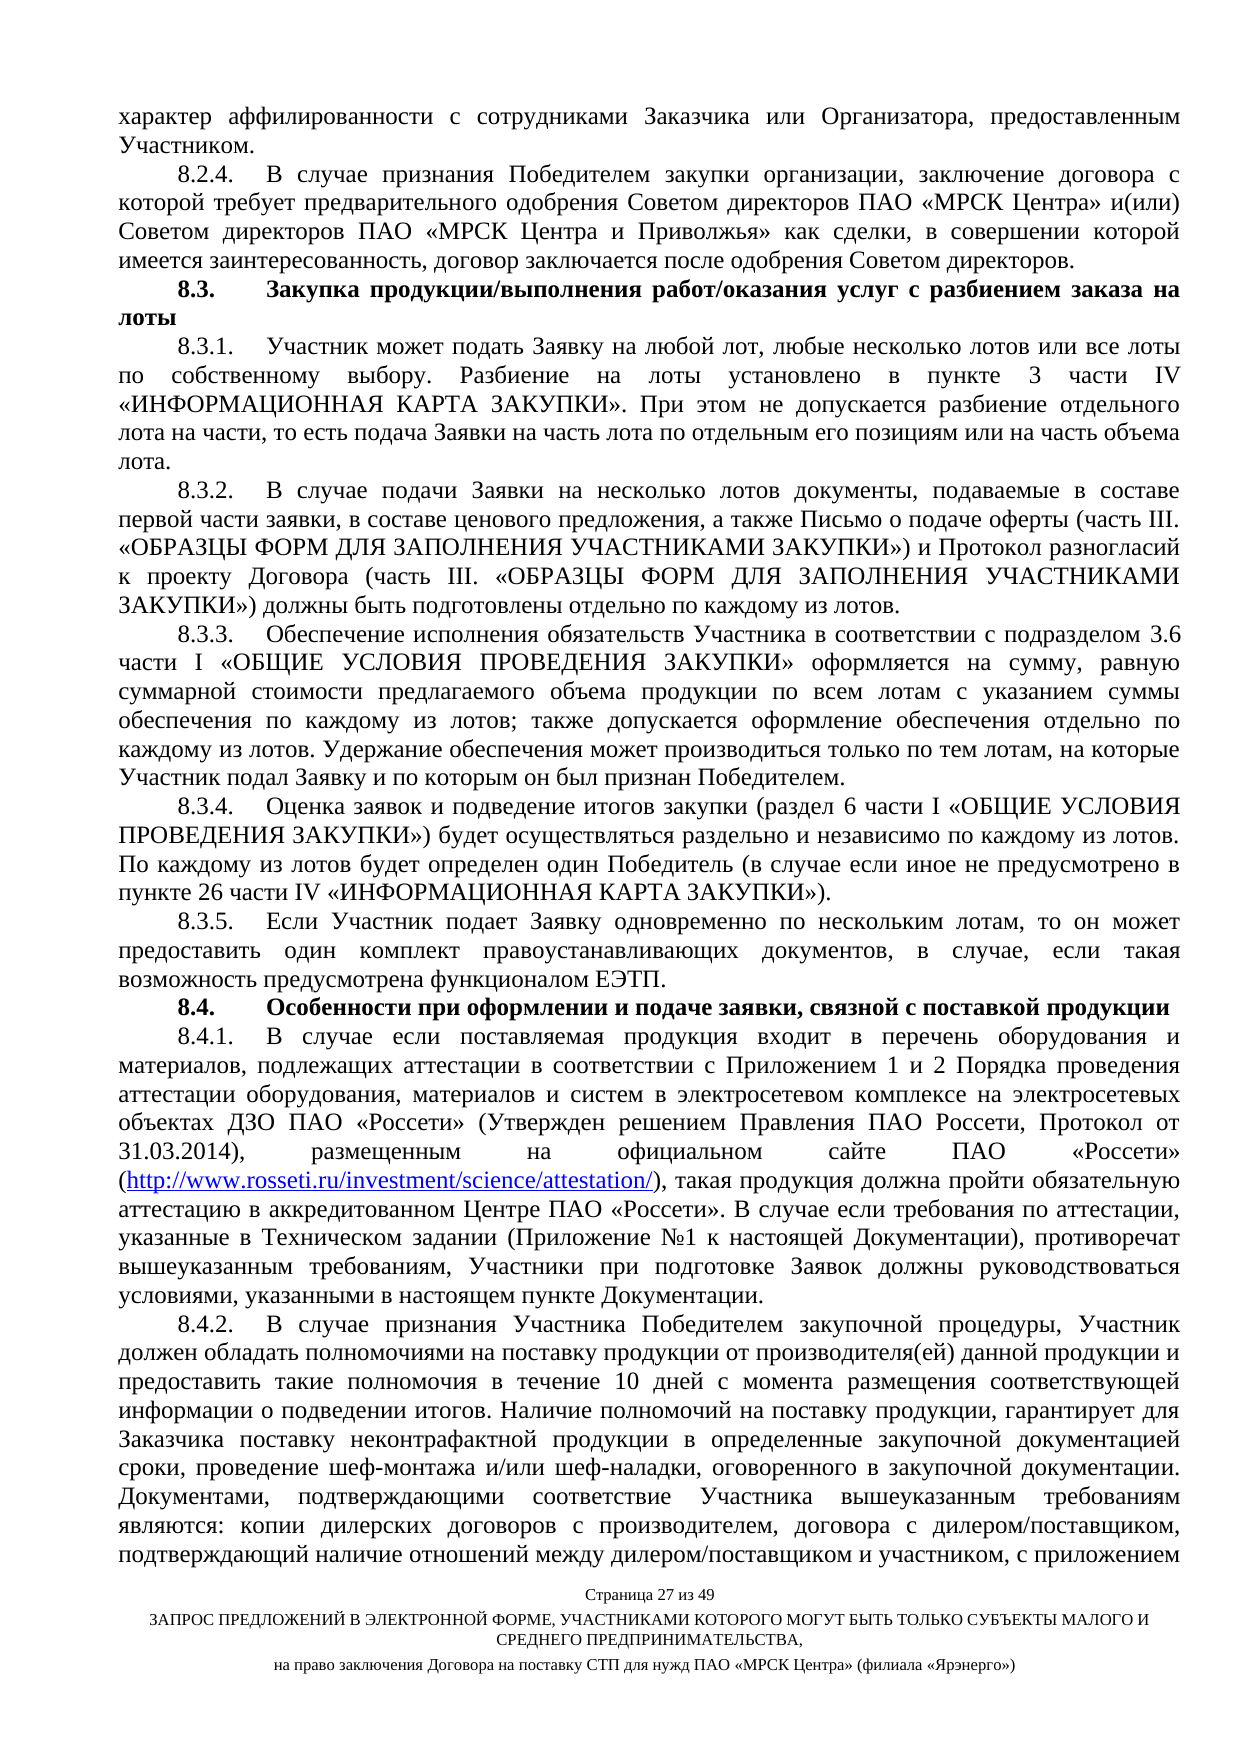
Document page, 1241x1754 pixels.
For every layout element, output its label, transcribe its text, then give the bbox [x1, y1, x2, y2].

subtitle Особенности при оформлении и подаче заявки, связной с поставкой продукции [118, 992, 1181, 1021]
subtitle В случае подачи Заявки на несколько лотов документы, подаваемые в составе первой части заявки, в составе ценового предложения, а также Письмо о подаче оферты (часть III. «ОБРАЗЦЫ ФОРМ ДЛЯ ЗАПОЛНЕНИЯ УЧАСТНИКАМИ ЗАКУПКИ») и Протокол разногласий к проекту Договора (часть III. «ОБРАЗЦЫ ФОРМ ДЛЯ ЗАПОЛНЕНИЯ УЧАСТНИКАМИ ЗАКУПКИ») должны быть подготовлены отдельно по каждому из лотов. [118, 475, 1181, 619]
subtitle Участник может подать Заявку на любой лот, любые несколько лотов или все лоты по собственному выбору. Разбиение на лоты установлено в пункте 3 части IV «ИНФОРМАЦИОННАЯ КАРТА ЗАКУПКИ». При этом не допускается разбиение отдельного лота на части, то есть подача Заявки на часть лота по отдельным его позициям или на часть объема лота. [118, 331, 1181, 475]
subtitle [118, 101, 1181, 159]
subtitle Обеспечение исполнения обязательств Участника в соответствии с подразделом 3.6 части I «ОБЩИЕ УСЛОВИЯ ПРОВЕДЕНИЯ ЗАКУПКИ» оформляется на сумму, равную суммарной стоимости предлагаемого объема продукции по всем лотам с указанием суммы обеспечения по каждому из лотов; также допускается оформление обеспечения отдельно по каждому из лотов. Удержание обеспечения может производиться только по тем лотам, на которые Участник подал Заявку и по которым он был признан Победителем. [118, 619, 1181, 791]
subtitle В случае если поставляемая продукция входит в перечень оборудования и материалов, подлежащих аттестации в соответствии с Приложением 1 и 2 Порядка проведения аттестации оборудования, материалов и систем в электросетевом комплексе на электросетевых объектах ДЗО ПАО «Россети» (Утвержден решением Правления ПАО Россети, Протокол от 31.03.2014), размещенным на официальном сайте ПАО «Россети» (http://www.rosseti.ru/investment/science/attestation/), такая продукция должна пройти обязательную аттестацию в аккредитованном Центре ПАО «Россети». В случае если требования по аттестации, указанные в Техническом задании (Приложение №1 к настоящей Документации), противоречат вышеуказанным требованиям, Участники при подготовке Заявок должны руководствоваться условиями, указанными в настоящем пункте Документации. [118, 1021, 1181, 1309]
subtitle В случае признания Победителем закупки организации, заключение договора с которой требует предварительного одобрения Советом директоров ПАО «МРСК Центра» и(или) Советом директоров ПАО «МРСК Центра и Приволжья» как сделки, в совершении которой имеется заинтересованность, договор заключается после одобрения Советом директоров. [118, 159, 1181, 274]
subtitle Закупка продукции/выполнения работ/оказания услуг с разбиением заказа на лоты [118, 274, 1181, 331]
subtitle Оценка заявок и подведение итогов закупки (раздел 6 части I «ОБЩИЕ УСЛОВИЯ ПРОВЕДЕНИЯ ЗАКУПКИ») будет осуществляться раздельно и независимо по каждому из лотов. По каждому из лотов будет определен один Победитель (в случае если иное не предусмотрено в пункте 26 части IV «ИНФОРМАЦИОННАЯ КАРТА ЗАКУПКИ»). [118, 791, 1181, 906]
subtitle Если Участник подает Заявку одновременно по нескольким лотам, то он может предоставить один комплект правоустанавливающих документов, в случае, если такая возможность предусмотрена функционалом ЕЭТП. [118, 906, 1181, 992]
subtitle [118, 1309, 1181, 1567]
